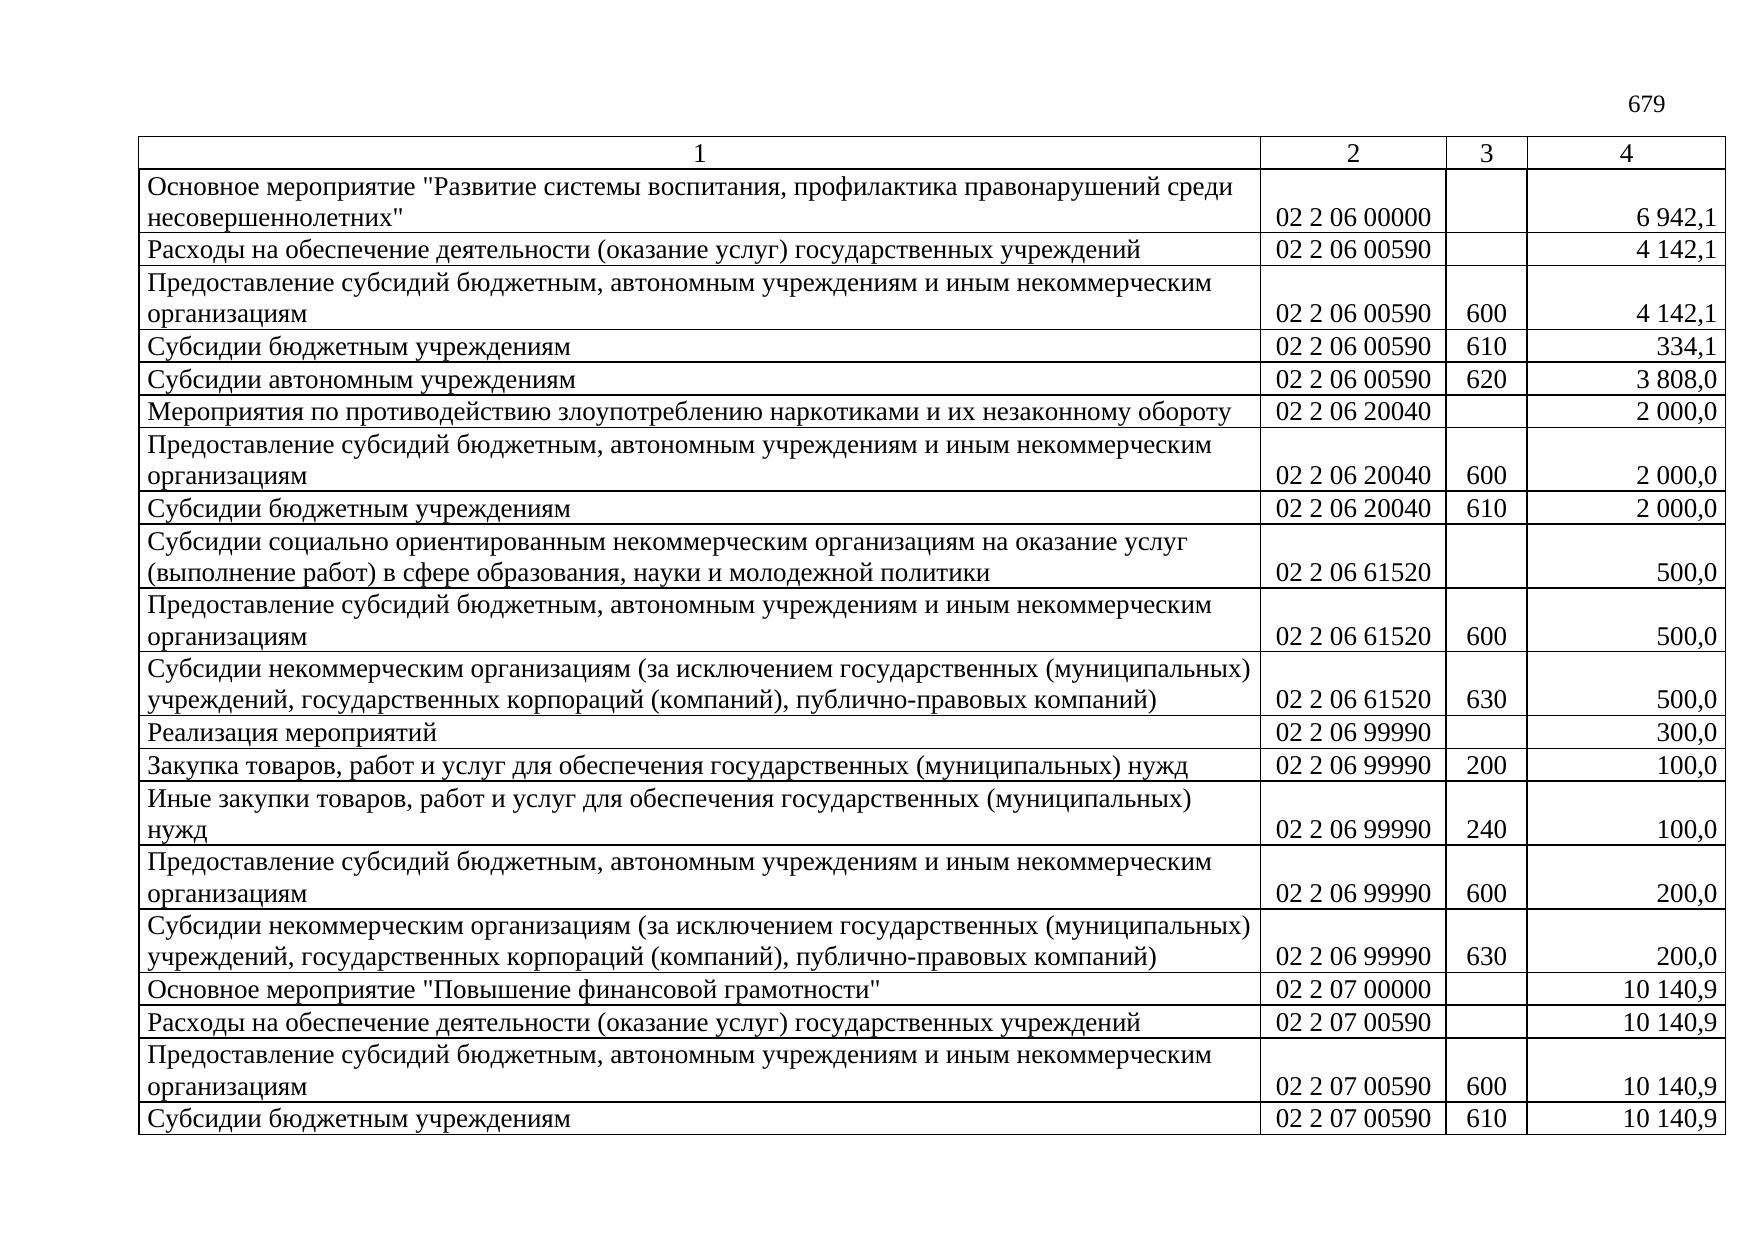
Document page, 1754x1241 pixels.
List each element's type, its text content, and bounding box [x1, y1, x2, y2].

table_cell Субсидии бюджетным учреждениям [140, 330, 1260, 361]
table_cell [1447, 233, 1526, 264]
table_cell Предоставление субсидий бюджетным, автономным учреждениям и иным некоммерческим организациям [140, 266, 1260, 328]
table_cell Закупка товаров, работ и услуг для обеспечения государственных (муниципальных) нужд [140, 749, 1260, 780]
table_cell 10 140,9 [1528, 1039, 1725, 1101]
table_cell 02 2 06 00590 [1261, 330, 1445, 361]
table_cell 2 000,0 [1528, 428, 1725, 490]
table_cell 100,0 [1528, 782, 1725, 844]
table_cell 200 [1447, 749, 1526, 780]
table_cell 630 [1447, 910, 1526, 972]
table_cell 600 [1447, 1039, 1526, 1101]
table_cell 334,1 [1528, 330, 1725, 361]
table_cell 10 140,9 [1528, 1006, 1725, 1037]
table_cell Предоставление субсидий бюджетным, автономным учреждениям и иным некоммерческим организациям [140, 1039, 1260, 1101]
table_cell 02 2 07 00590 [1261, 1039, 1445, 1101]
table_cell 500,0 [1528, 525, 1725, 587]
table_cell Предоставление субсидий бюджетным, автономным учреждениям и иным некоммерческим организациям [140, 846, 1260, 908]
table_cell 02 2 06 99990 [1261, 910, 1445, 972]
table_cell Предоставление субсидий бюджетным, автономным учреждениям и иным некоммерческим организациям [140, 428, 1260, 490]
table_cell Основное мероприятие "Повышение финансовой грамотности" [140, 973, 1260, 1004]
table_cell Предоставление субсидий бюджетным, автономным учреждениям и иным некоммерческим организациям [140, 589, 1260, 651]
table_cell 600 [1447, 428, 1526, 490]
table_cell [1447, 525, 1526, 587]
table_cell 6 942,1 [1528, 170, 1725, 232]
table_cell Мероприятия по противодействию злоупотреблению наркотиками и их незаконному обороту [140, 396, 1260, 427]
table_cell [1447, 396, 1526, 427]
table_cell Субсидии бюджетным учреждениям [140, 1103, 1260, 1134]
table_cell Реализация мероприятий [140, 716, 1260, 747]
table_cell Субсидии некоммерческим организациям (за исключением государственных (муниципальных) учреждений, государственных корпораций (компаний), публично-правовых компаний) [140, 910, 1260, 972]
table_cell 02 2 06 00590 [1261, 233, 1445, 264]
table_cell 10 140,9 [1528, 1103, 1725, 1134]
table_cell 02 2 06 00590 [1261, 266, 1445, 328]
table_cell 300,0 [1528, 716, 1725, 747]
table_cell 2 000,0 [1528, 396, 1725, 427]
table_cell [1447, 973, 1526, 1004]
table_cell Основное мероприятие "Развитие системы воспитания, профилактика правонарушений среди несовершеннолетних" [140, 170, 1260, 232]
table_cell 02 2 06 20040 [1261, 492, 1445, 523]
table_cell 02 2 06 99990 [1261, 782, 1445, 844]
table_cell 600 [1447, 846, 1526, 908]
table_cell 3 808,0 [1528, 363, 1725, 394]
table_cell [1447, 716, 1526, 747]
table_cell 4 142,1 [1528, 266, 1725, 328]
table_cell 02 2 06 61520 [1261, 652, 1445, 715]
table_cell [1447, 1006, 1526, 1037]
table_cell Субсидии автономным учреждениям [140, 363, 1260, 394]
table_cell 620 [1447, 363, 1526, 394]
table_cell 02 2 06 00000 [1261, 170, 1445, 232]
table_cell 600 [1447, 589, 1526, 651]
table_cell 02 2 06 61520 [1261, 525, 1445, 587]
table_cell Субсидии бюджетным учреждениям [140, 492, 1260, 523]
table_cell 610 [1447, 1103, 1526, 1134]
table_cell Субсидии некоммерческим организациям (за исключением государственных (муниципальных) учреждений, государственных корпораций (компаний), публично-правовых компаний) [140, 652, 1260, 715]
table_cell 100,0 [1528, 749, 1725, 780]
table_cell 02 2 06 20040 [1261, 396, 1445, 427]
table_cell 02 2 06 20040 [1261, 428, 1445, 490]
table_cell 02 2 07 00000 [1261, 973, 1445, 1004]
table_cell Субсидии социально ориентированным некоммерческим организациям на оказание услуг (выполнение работ) в сфере образования, науки и молодежной политики [140, 525, 1260, 587]
table_cell 02 2 06 99990 [1261, 846, 1445, 908]
table_cell 240 [1447, 782, 1526, 844]
table_header 1 [139, 137, 1260, 168]
table_cell Расходы на обеспечение деятельности (оказание услуг) государственных учреждений [140, 1006, 1260, 1037]
table_header 3 [1447, 137, 1527, 168]
table_cell 02 2 06 99990 [1261, 749, 1445, 780]
table_cell 600 [1447, 266, 1526, 328]
table_cell 4 142,1 [1528, 233, 1725, 264]
table_cell Расходы на обеспечение деятельности (оказание услуг) государственных учреждений [140, 233, 1260, 264]
table_cell 200,0 [1528, 846, 1725, 908]
table_cell 630 [1447, 652, 1526, 715]
table_cell 610 [1447, 330, 1526, 361]
table_cell 610 [1447, 492, 1526, 523]
table_cell 02 2 07 00590 [1261, 1006, 1445, 1037]
table_header 2 [1261, 137, 1446, 168]
table_cell [1447, 170, 1526, 232]
table_cell 200,0 [1528, 910, 1725, 972]
table_header 4 [1528, 137, 1725, 168]
table_cell 2 000,0 [1528, 492, 1725, 523]
table_cell 10 140,9 [1528, 973, 1725, 1004]
table_cell 500,0 [1528, 652, 1725, 715]
table_cell 02 2 06 00590 [1261, 363, 1445, 394]
table_cell 500,0 [1528, 589, 1725, 651]
table_cell 02 2 06 61520 [1261, 589, 1445, 651]
table_cell Иные закупки товаров, работ и услуг для обеспечения государственных (муниципальных) нужд [140, 782, 1260, 844]
table_cell 02 2 07 00590 [1261, 1103, 1445, 1134]
table_cell 02 2 06 99990 [1261, 716, 1445, 747]
